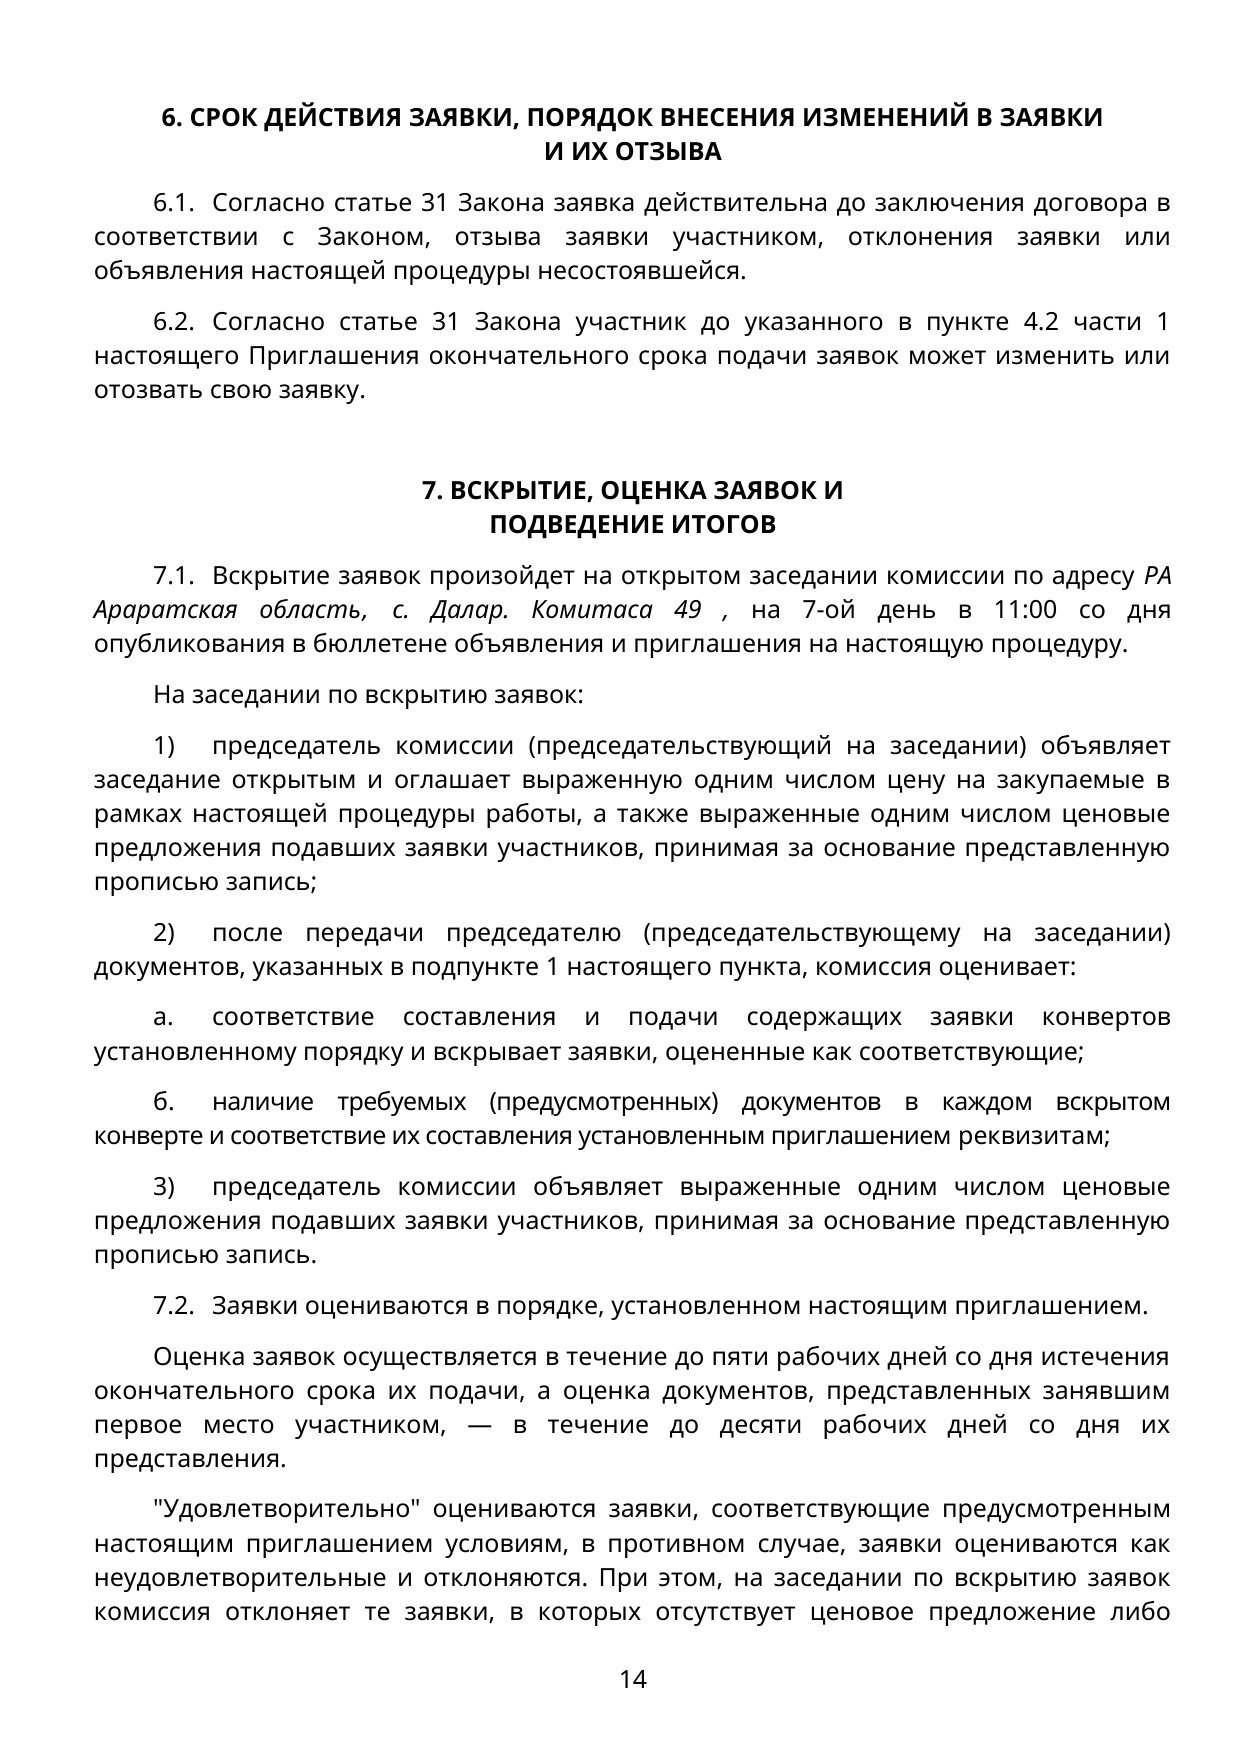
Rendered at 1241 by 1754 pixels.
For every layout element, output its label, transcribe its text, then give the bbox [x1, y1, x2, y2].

text На заседании по вскрытию заявок: [94, 677, 1172, 711]
text 7.1. Вскрытие заявок произойдет на открытом заседании комиссии по адресу РА Араратская область, с. Далар. Комитаса 49 , на 7-ой день в 11:00 со дня опубликования в бюллетене объявления и приглашения на настоящую процедуру. [94, 558, 1172, 660]
text 6.1. Согласно статье 31 Закона заявка действительна до заключения договора в соответствии с Законом, отзыва заявки участником, отклонения заявки или объявления настоящей процедуры несостоявшейся. [94, 184, 1172, 287]
text 3) председатель комиссии объявляет выраженные одним числом ценовые предложения подавших заявки участников, принимая за основание представленную прописью запись. [94, 1169, 1172, 1271]
text 6.2. Согласно статье 31 Закона участник до указанного в пункте 4.2 части 1 настоящего Приглашения окончательного срока подачи заявок может изменить или отозвать свою заявку. [94, 303, 1172, 406]
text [94, 1491, 1172, 1627]
text 2) после передачи председателю (председательствующему на заседании) документов, указанных в подпункте 1 настоящего пункта, комиссия оценивает: [94, 914, 1172, 982]
text Оценка заявок осуществляется в течение до пяти рабочих дней со дня истечения окончательного срока их подачи, а оценка документов, представленных занявшим первое место участником, — в течение до десяти рабочих дней со дня их представления. [94, 1338, 1172, 1474]
text 7. ВСКРЫТИЕ, ОЦЕНКА ЗАЯВОК И ПОДВЕДЕНИЕ ИТОГОВ [94, 473, 1172, 541]
text 1) председатель комиссии (председательствующий на заседании) объявляет заседание открытым и оглашает выраженную одним числом цену на закупаемые в рамках настоящей процедуры работы, а также выраженные одним числом ценовые предложения подавших заявки участников, принимая за основание представленную прописью запись; [94, 727, 1172, 898]
text 6. СРОК ДЕЙСТВИЯ ЗАЯВКИ, ПОРЯДОК ВНЕСЕНИЯ ИЗМЕНЕНИЙ В ЗАЯВКИ И ИХ ОТЗЫВА [94, 100, 1172, 168]
text 7.2. Заявки оцениваются в порядке, установленном настоящим приглашением. [94, 1287, 1172, 1322]
text а. соответствие составления и подачи содержащих заявки конвертов установленному порядку и вскрывает заявки, оцененные как соответствующие; [94, 999, 1172, 1067]
text б. наличие требуемых (предусмотренных) документов в каждом вскрытом конверте и соответствие их составления установленным приглашением реквизитам; [94, 1084, 1172, 1152]
